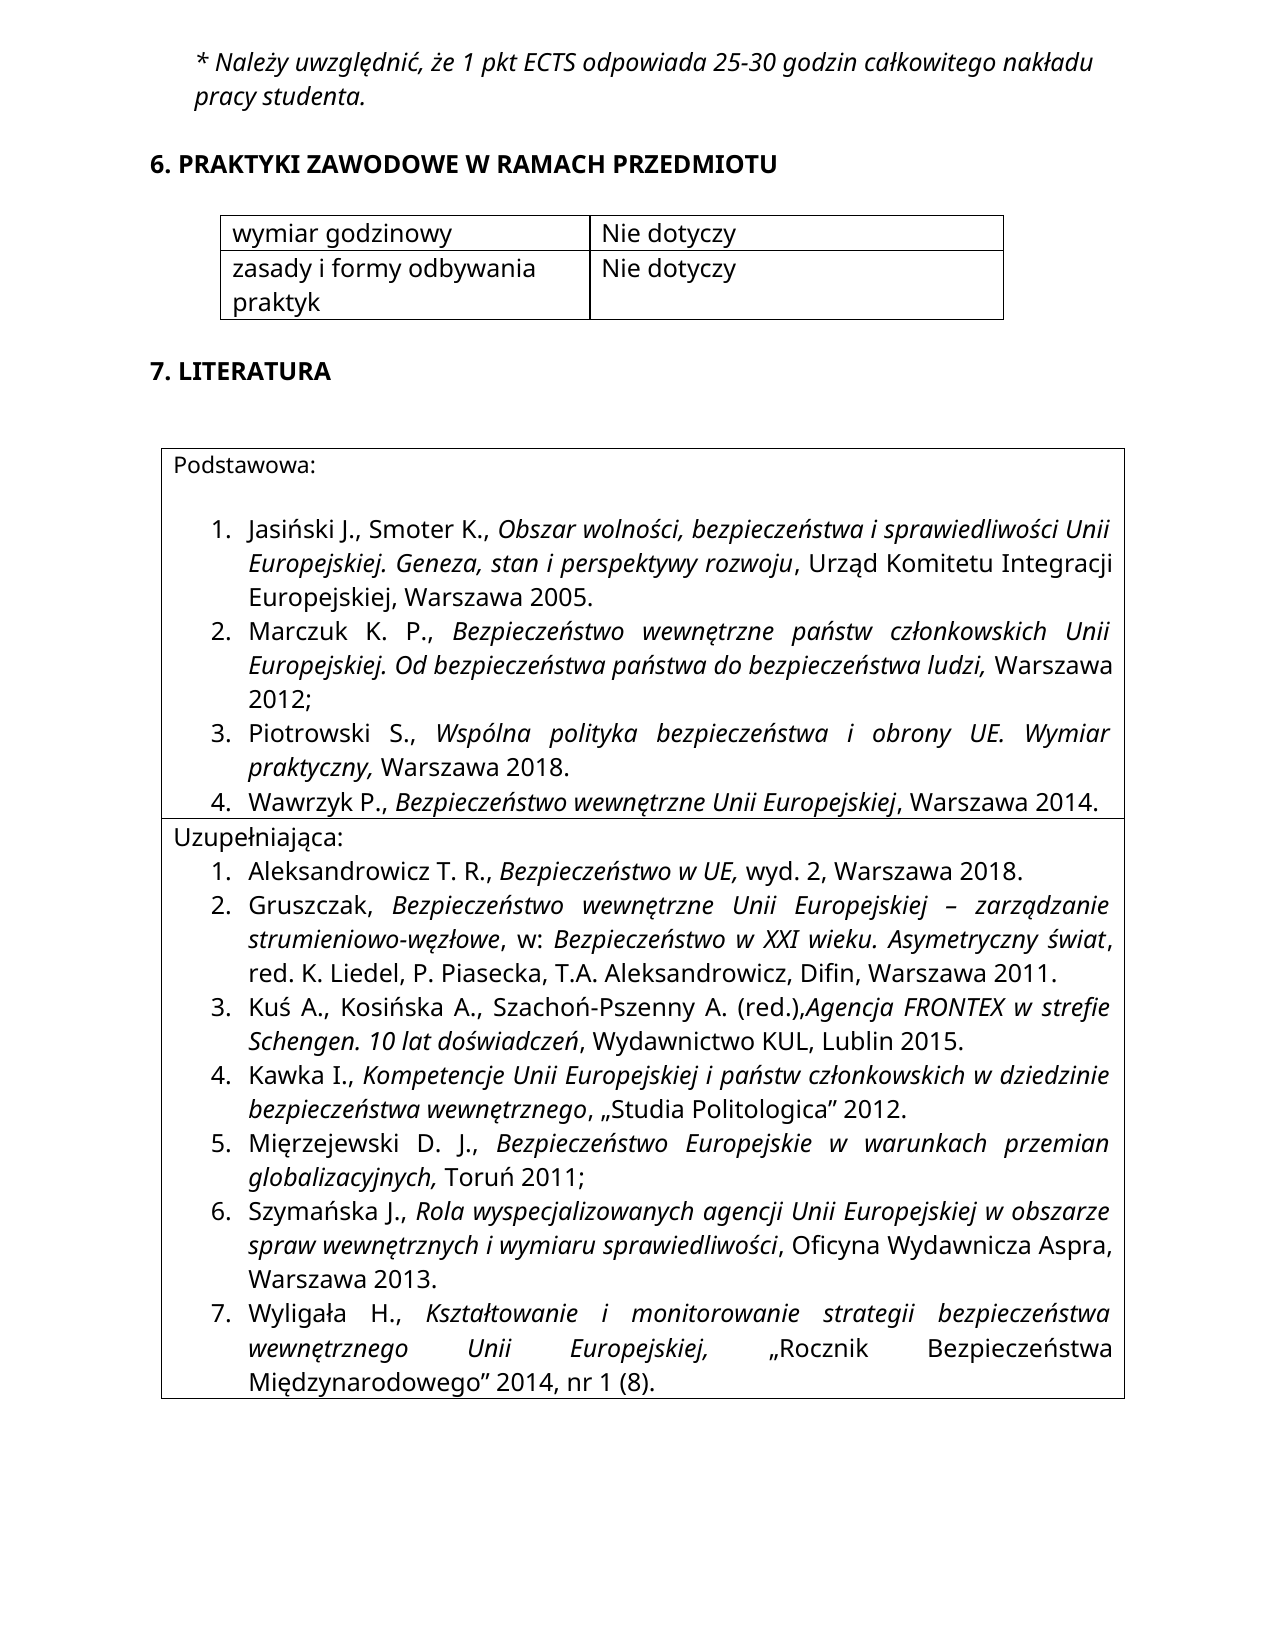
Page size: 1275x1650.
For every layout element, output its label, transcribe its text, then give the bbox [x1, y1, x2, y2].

table_cell Uzupełniająca: Aleksandrowicz T. R., Bezpieczeństwo w UE, wyd. 2, Warszawa 2018. Gruszczak, Bezpieczeństwo wewnętrzne Unii Europejskiej – zarządzanie strumieniowo-węzłowe, w: Bezpieczeństwo w XXI wieku. Asymetryczny świat, red. K. Liedel, P. Piasecka, T.A. Aleksandrowicz, Difin, Warszawa 2011. Kuś A., Kosińska A., Szachoń-Pszenny A. (red.),Agencja FRONTEX w strefie Schengen. 10 lat doświadczeń, Wydawnictwo KUL, Lublin 2015. Kawka I., Kompetencje Unii Europejskiej i państw członkowskich w dziedzinie bezpieczeństwa wewnętrznego, „Studia Politologica” 2012. Mięrzejewski D. J., Bezpieczeństwo Europejskie w warunkach przemian globalizacyjnych, Toruń 2011; Szymańska J., Rola wyspecjalizowanych agencji Unii Europejskiej w obszarze spraw wewnętrznych i wymiaru sprawiedliwości, Oficyna Wydawnicza Aspra, Warszawa 2013. Wyligała H., Kształtowanie i monitorowanie strategii bezpieczeństwa wewnętrznego Unii Europejskiej, „Rocznik Bezpieczeństwa Międzynarodowego” 2014, nr 1 (8). [162, 819, 1124, 1398]
table_header wymiar godzinowy [221, 216, 589, 250]
table_header Nie dotyczy [591, 216, 1003, 250]
text 7. LITERATURA [150, 354, 1125, 388]
table_cell zasady i formy odbywania praktyk [221, 251, 589, 319]
table_header Podstawowa: Jasiński J., Smoter K., Obszar wolności, bezpieczeństwa i sprawiedliwości Unii Europejskiej. Geneza, stan i perspektywy rozwoju, Urząd Komitetu Integracji Europejskiej, Warszawa 2005. Marczuk K. P., Bezpieczeństwo wewnętrzne państw członkowskich Unii Europejskiej. Od bezpieczeństwa państwa do bezpieczeństwa ludzi, Warszawa 2012; Piotrowski S., Wspólna polityka bezpieczeństwa i obrony UE. Wymiar praktyczny, Warszawa 2018. Wawrzyk P., Bezpieczeństwo wewnętrzne Unii Europejskiej, Warszawa 2014. [162, 449, 1124, 818]
text * Należy uwzględnić, że 1 pkt ECTS odpowiada 25-30 godzin całkowitego nakładu pracy studenta. [194, 44, 1125, 112]
table_cell Nie dotyczy [591, 251, 1003, 319]
text 6. PRAKTYKI ZAWODOWE W RAMACH PRZEDMIOTU [150, 147, 1125, 181]
